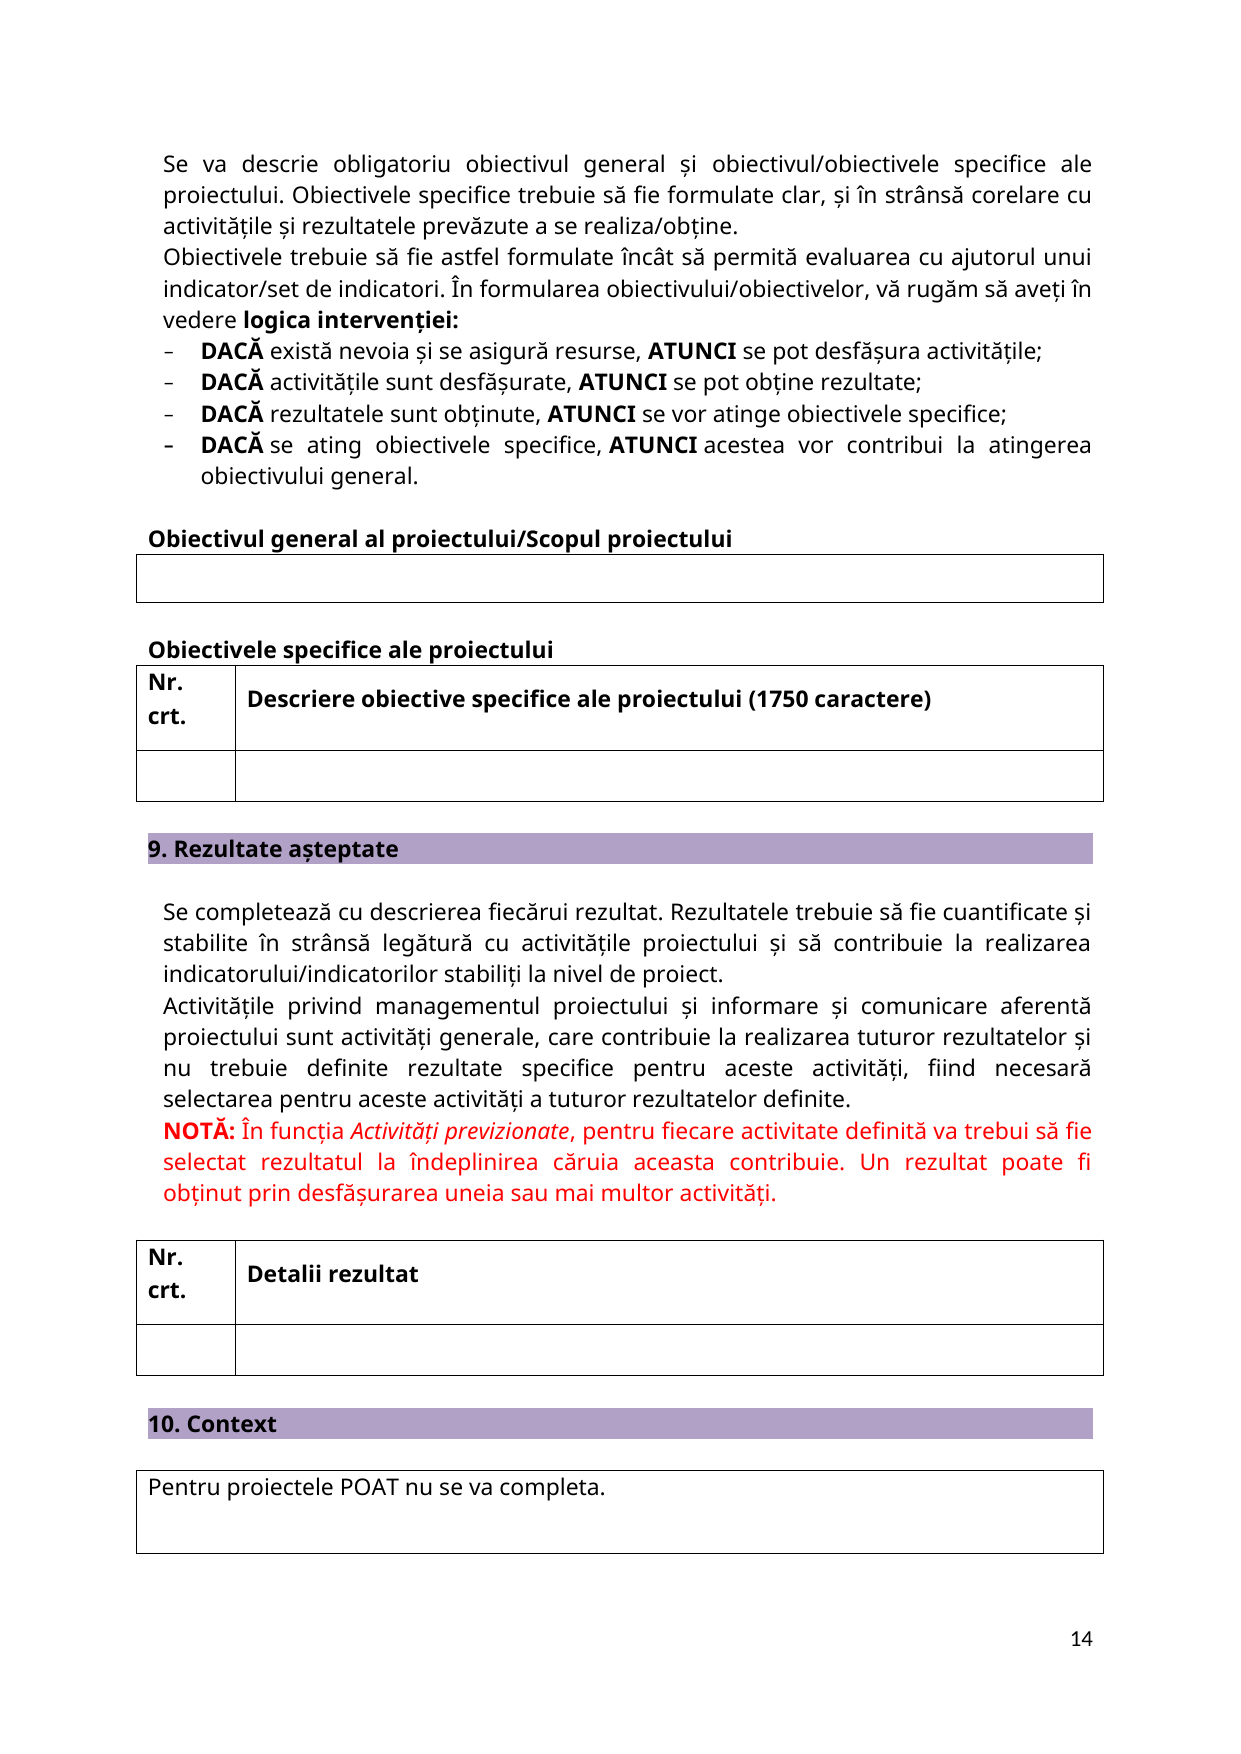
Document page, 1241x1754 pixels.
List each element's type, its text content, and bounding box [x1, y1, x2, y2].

table_header Descriere obiective specifice ale proiectului (1750 caractere) [236, 666, 1103, 750]
table_cell [137, 751, 235, 801]
table_header Pentru proiectele POAT nu se va completa. [137, 1471, 1103, 1553]
text NOTĂ: În funcția Activități previzionate, pentru fiecare activitate definită va trebui să fie selectat rezultatul la îndeplinirea căruia aceasta contribuie. Un rezultat poate fi obținut prin desfășurarea uneia sau mai multor activități. [163, 1114, 1093, 1208]
list DACĂ activităţile sunt desfăşurate, ATUNCI se pot obţine rezultate; [163, 366, 1093, 398]
list DACĂ rezultatele sunt obţinute, ATUNCI se vor atinge obiectivele specifice; [163, 398, 1093, 429]
table_cell [137, 1325, 235, 1375]
list DACĂ se ating obiectivele specifice, ATUNCI acestea vor contribui la atingerea obiectivului general. [163, 429, 1093, 491]
text Se completează cu descrierea fiecărui rezultat. Rezultatele trebuie să fie cuantificate și stabilite în strânsă legătură cu activitățile proiectului și să contribuie la realizarea indicatorului/indicatorilor stabiliți la nivel de proiect. [163, 896, 1093, 989]
text Se va descrie obligatoriu obiectivul general și obiectivul/obiectivele specifice ale proiectului. Obiectivele specifice trebuie să fie formulate clar, și în strânsă corelare cu activităţile şi rezultatele prevăzute a se realiza/obţine. [163, 148, 1093, 241]
table_cell [236, 1325, 1103, 1375]
subtitle 9. Rezultate așteptate [148, 833, 1093, 864]
table_cell [236, 751, 1103, 801]
table_header Nr. crt. [137, 666, 235, 750]
list DACĂ există nevoia și se asigură resurse, ATUNCI se pot desfăşura activităţile; [163, 335, 1093, 366]
table_header Detalii rezultat [236, 1241, 1103, 1324]
table_header [137, 555, 1103, 602]
subtitle 10. Context [148, 1408, 1093, 1439]
text Obiectivul general al proiectului/Scopul proiectului [148, 523, 1093, 554]
text Activitățile privind managementul proiectului și informare și comunicare aferentă proiectului sunt activități generale, care contribuie la realizarea tuturor rezultatelor și nu trebuie definite rezultate specifice pentru aceste activități, fiind necesară selectarea pentru aceste activități a tuturor rezultatelor definite. [163, 989, 1093, 1114]
text Obiectivele trebuie să fie astfel formulate încât să permită evaluarea cu ajutorul unui indicator/set de indicatori. În formularea obiectivului/obiectivelor, vă rugăm să aveți în vedere logica intervenţiei: [163, 241, 1093, 335]
table_header Nr. crt. [137, 1241, 235, 1324]
text Obiectivele specifice ale proiectului [148, 634, 1093, 665]
